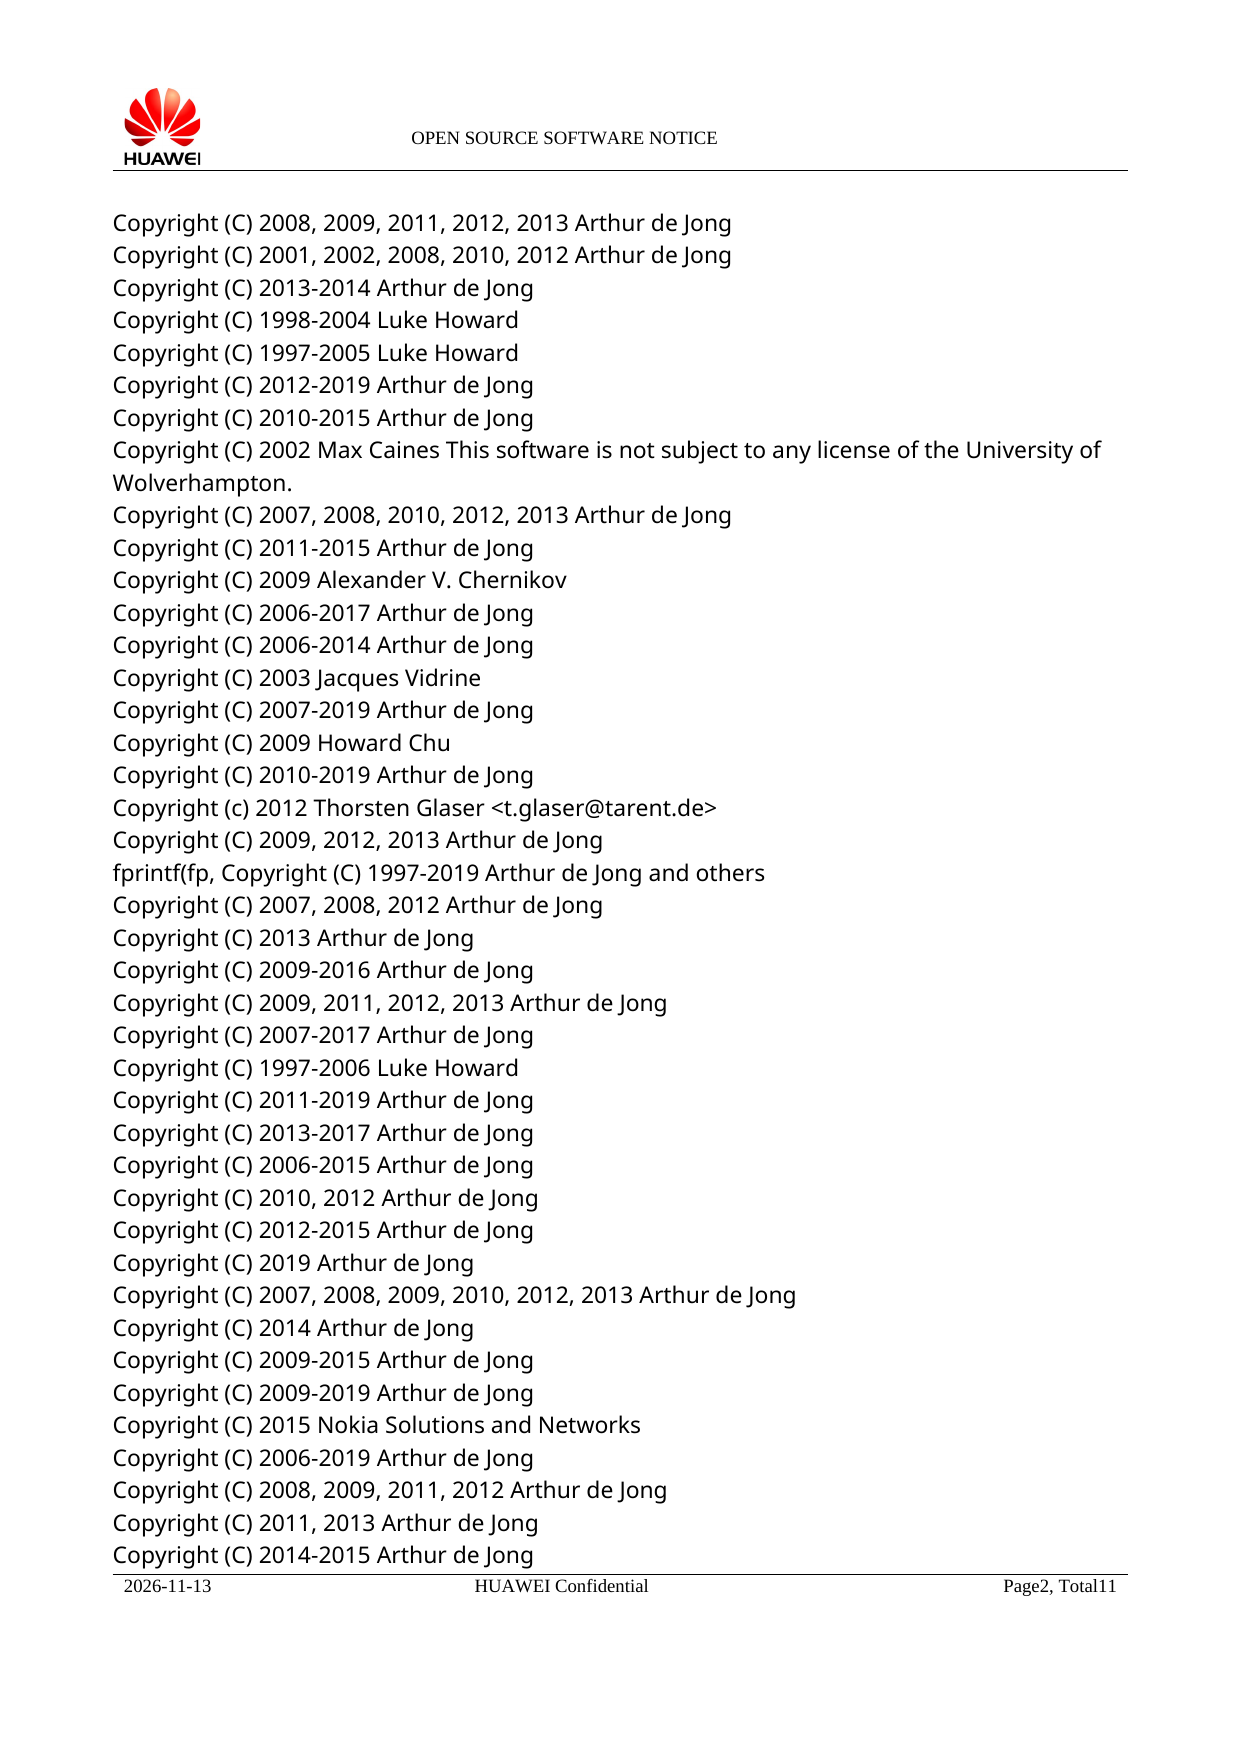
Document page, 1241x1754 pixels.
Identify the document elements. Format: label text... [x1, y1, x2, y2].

picture [124, 88, 201, 165]
